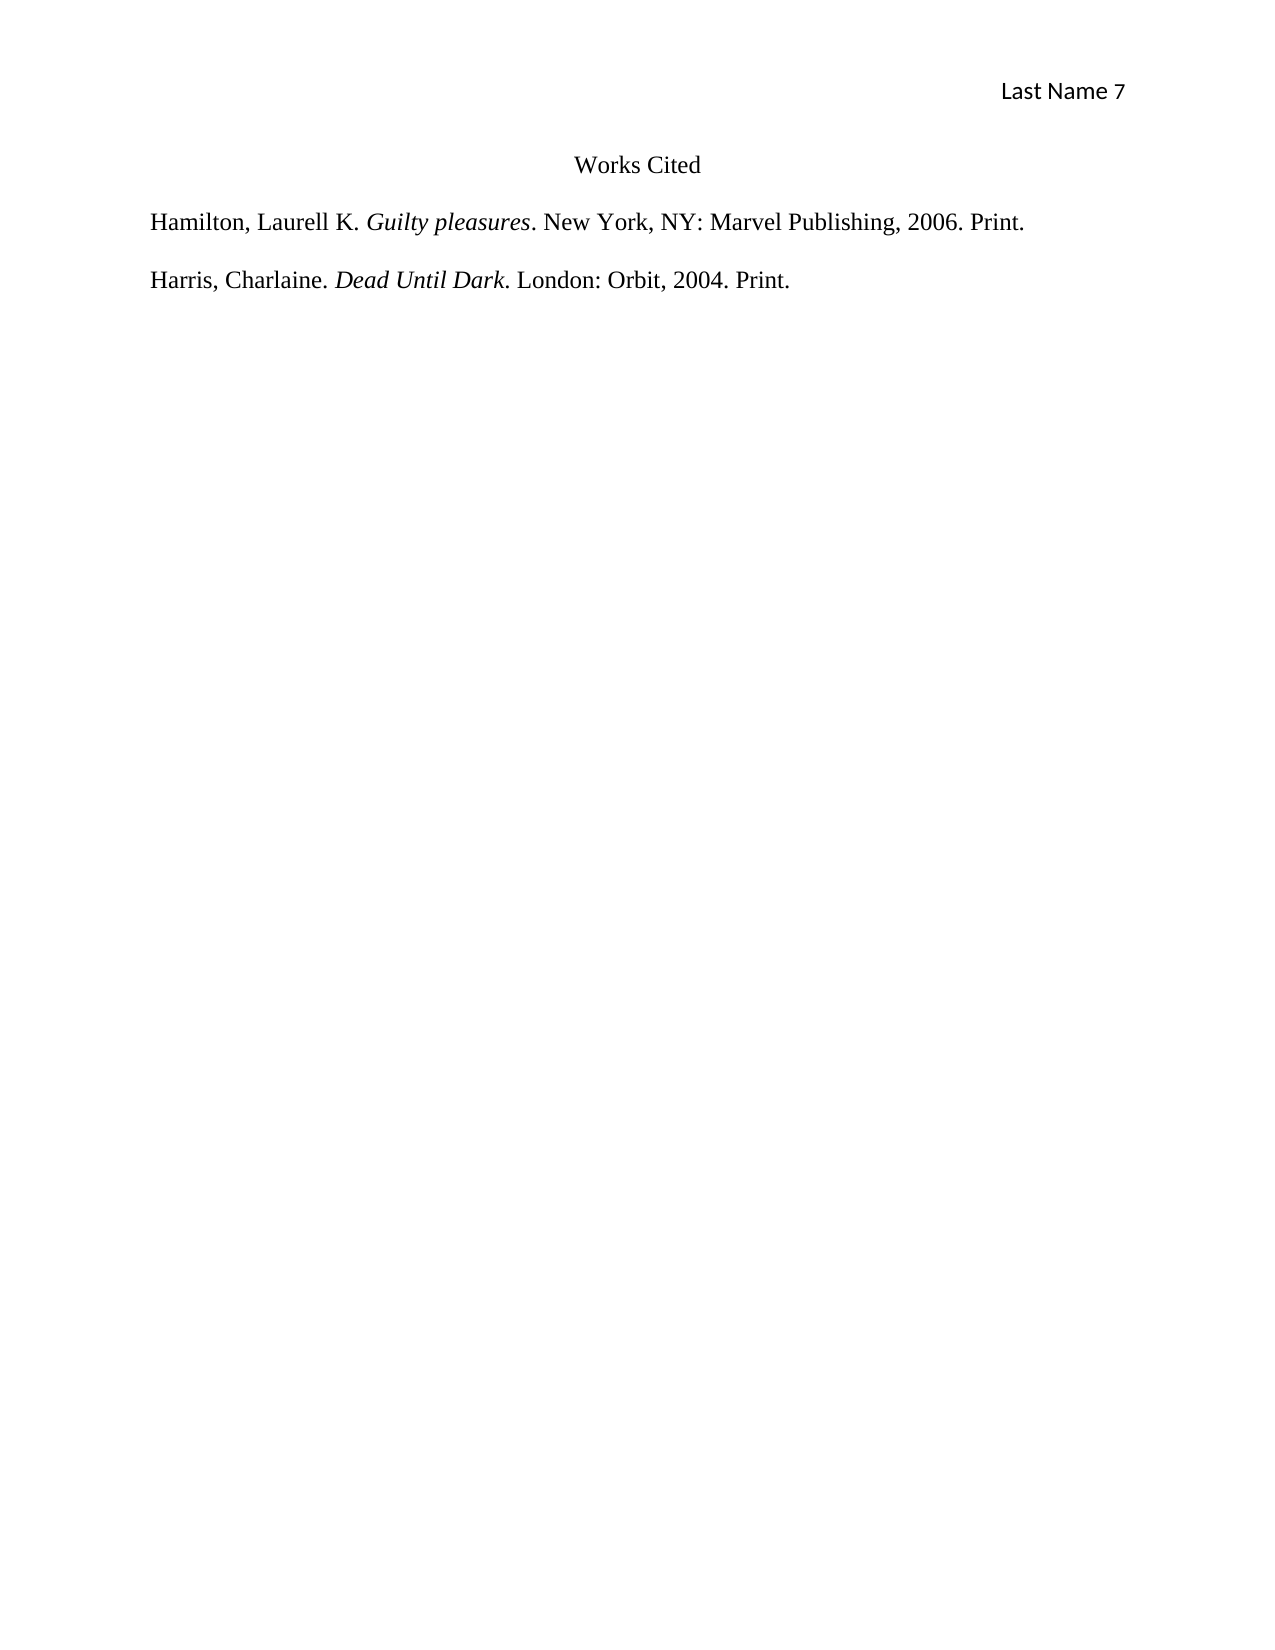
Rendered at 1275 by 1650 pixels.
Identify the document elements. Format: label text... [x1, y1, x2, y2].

text Hamilton, Laurell K. Guilty pleasures. New York, NY: Marvel Publishing, 2006. Print. [150, 207, 1125, 236]
text Works Cited [150, 150, 1125, 179]
text Harris, Charlaine. Dead Until Dark. London: Orbit, 2004. Print. [150, 265, 1125, 294]
